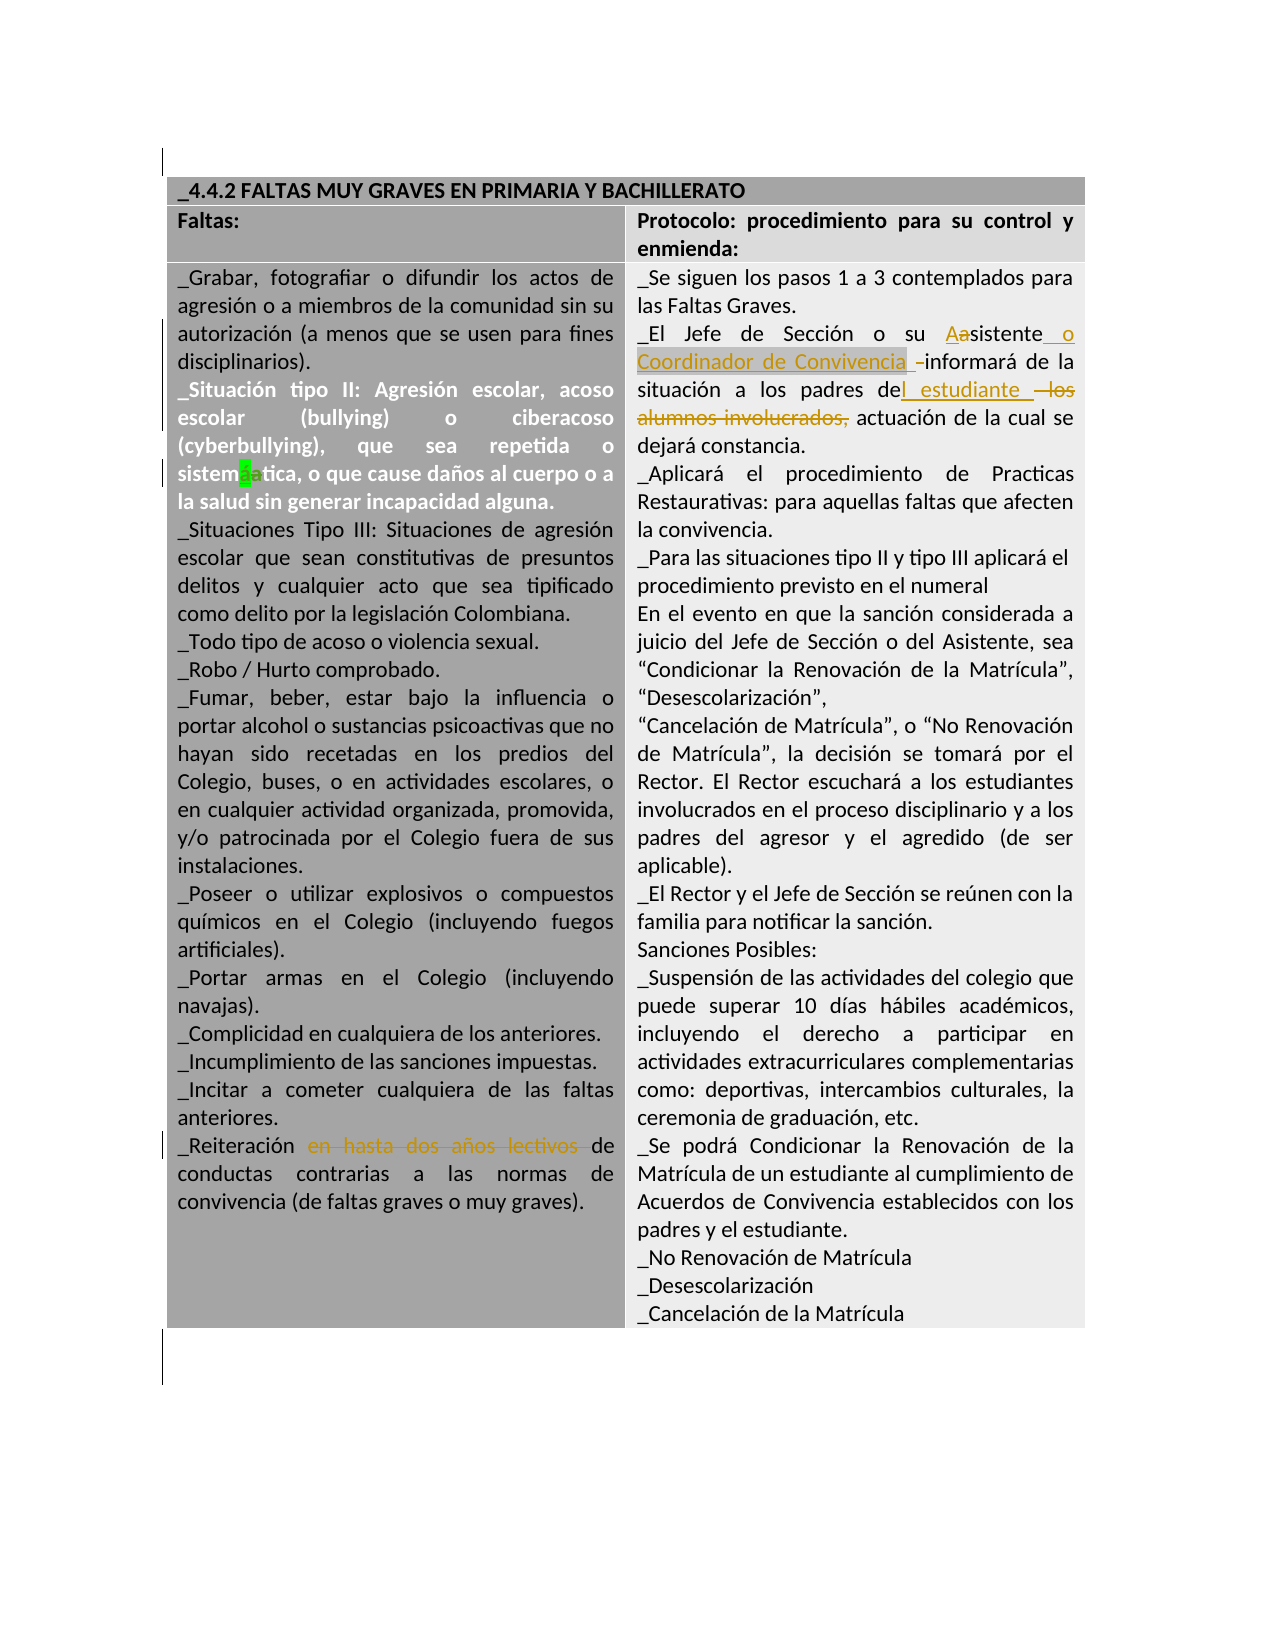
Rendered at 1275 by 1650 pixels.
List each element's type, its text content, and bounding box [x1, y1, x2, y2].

table_header _4.4.2 FALTAS MUY GRAVES EN PRIMARIA Y BACHILLERATO [167, 177, 1085, 205]
table_cell _Grabar, fotografiar o difundir los actos de agresión o a miembros de la comunidad sin su autorización (a menos que se usen para fines disciplinarios). _Situación tipo II: Agresión escolar, acoso escolar (bullying) o ciberacoso (cyberbullying), que sea repetida o sistemtica, o que cause daños al cuerpo o a la salud sin generar incapacidad alguna. _Situaciones Tipo III: Situaciones de agresión escolar que sean constitutivas de presuntos delitos y cualquier acto que sea tipificado como delito por la legislación Colombiana. _Todo tipo de acoso o violencia sexual. _Robo / Hurto comprobado. _Fumar, beber, estar bajo la influencia o portar alcohol o sustancias psicoactivas que no hayan sido recetadas en los predios del Colegio, buses, o en actividades escolares, o en cualquier actividad organizada, promovida, y/o patrocinada por el Colegio fuera de sus instalaciones. _Poseer o utilizar explosivos o compuestos químicos en el Colegio (incluyendo fuegos artificiales). _Portar armas en el Colegio (incluyendo navajas). _Complicidad en cualquiera de los anteriores. _Incumplimiento de las sanciones impuestas. _Incitar a cometer cualquiera de las faltas anteriores. _Reiteración de conductas contrarias a las normas de convivencia (de faltas graves o muy graves). [167, 263, 625, 1328]
table_cell Faltas: [167, 206, 625, 262]
table_cell _Se siguen los pasos 1 a 3 contemplados para las Faltas Graves. _El Jefe de Sección o su sistenteinformará de la situación a los padres de actuación de la cual se dejará constancia. _Aplicará el procedimiento de Practicas Restaurativas: para aquellas faltas que afecten la convivencia. _Para las situaciones tipo II y tipo III aplicará el procedimiento previsto en el numeral En el evento en que la sanción considerada a juicio del Jefe de Sección o del Asistente, sea “Condicionar la Renovación de la Matrícula”, “Desescolarización”, “Cancelación de Matrícula”, o “No Renovación de Matrícula”, la decisión se tomará por el Rector. El Rector escuchará a los estudiantes involucrados en el proceso disciplinario y a los padres del agresor y el agredido (de ser aplicable). _El Rector y el Jefe de Sección se reúnen con la familia para notificar la sanción. Sanciones Posibles: _Suspensión de las actividades del colegio que puede superar 10 días hábiles académicos, incluyendo el derecho a participar en actividades extracurriculares complementarias como: deportivas, intercambios culturales, la ceremonia de graduación, etc. _Se podrá Condicionar la Renovación de la Matrícula de un estudiante al cumplimiento de Acuerdos de Convivencia establecidos con los padres y el estudiante. _No Renovación de Matrícula _Desescolarización _Cancelación de la Matrícula [626, 263, 1085, 1328]
table_cell Protocolo: procedimiento para su control y enmienda: [626, 206, 1085, 262]
